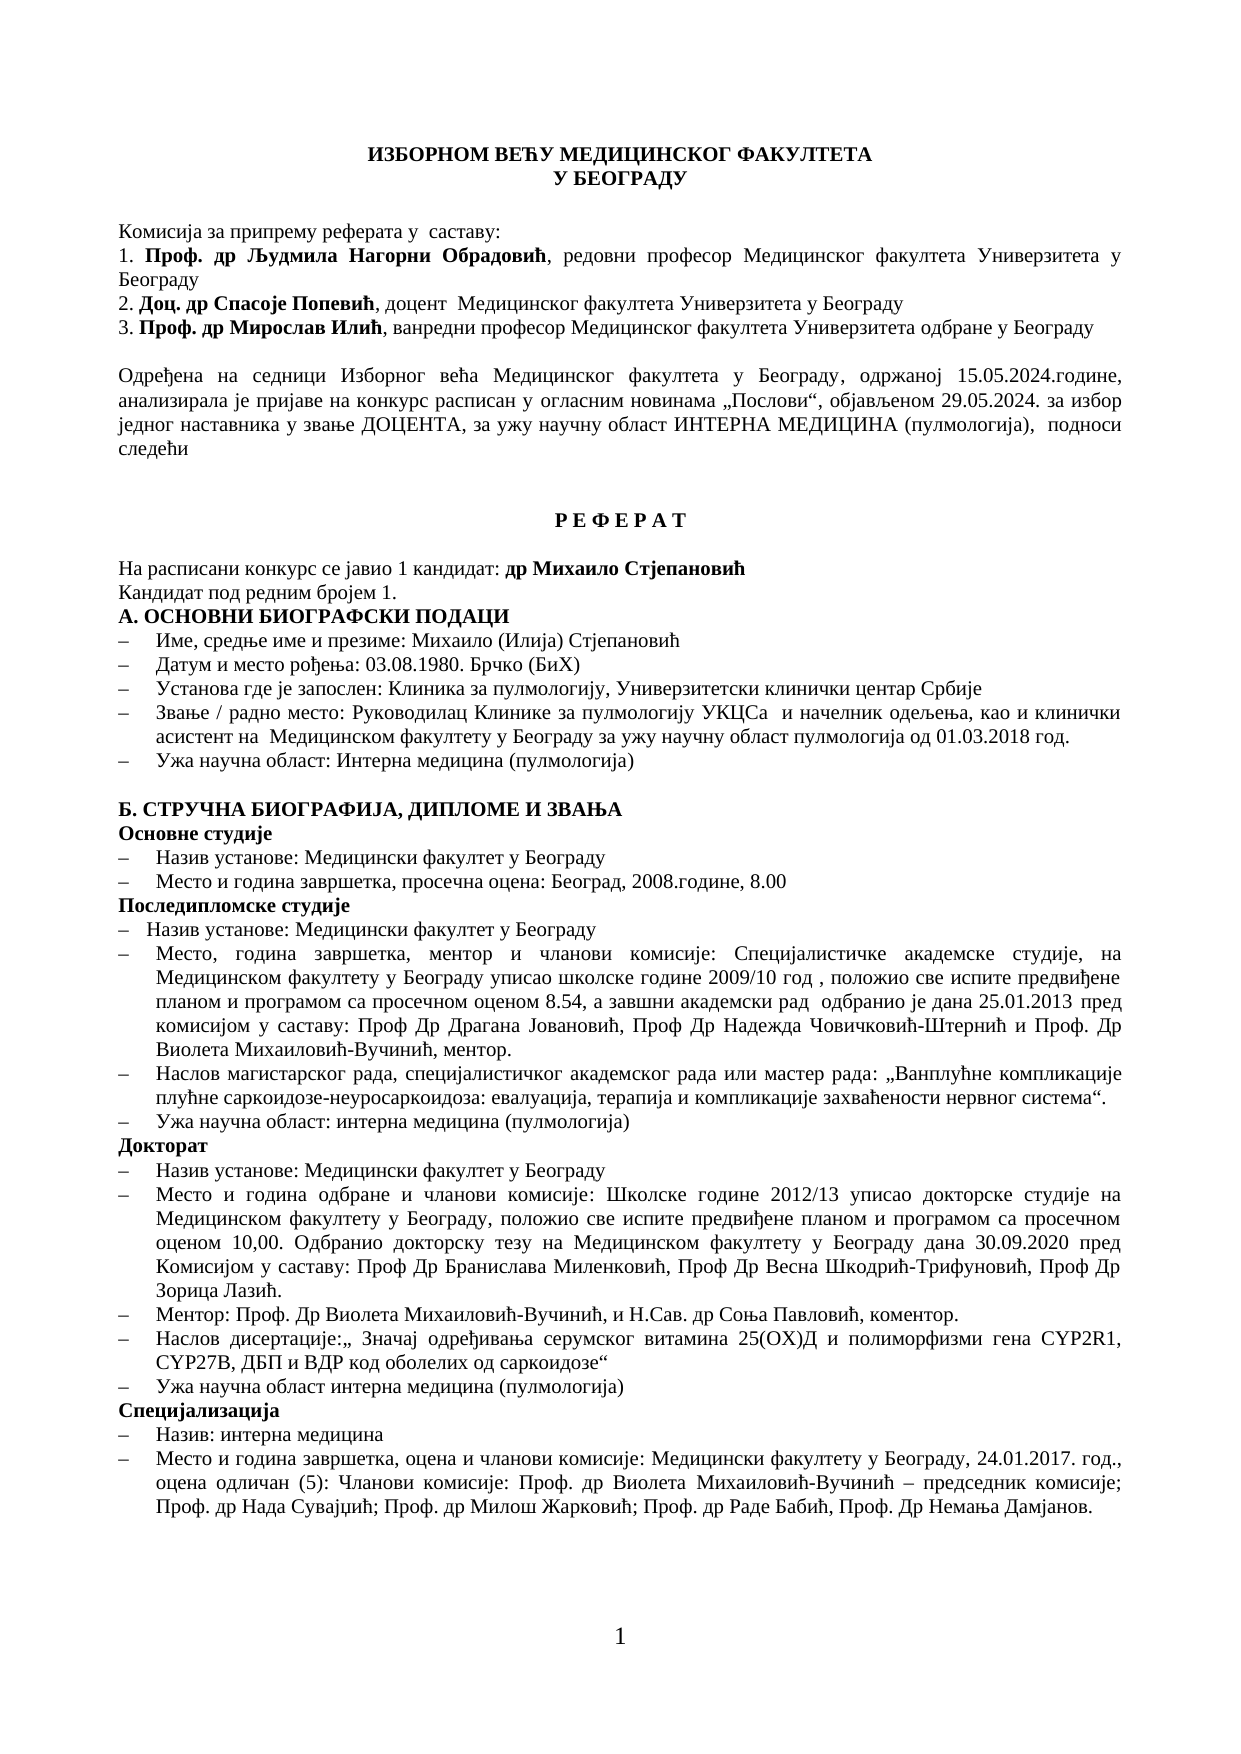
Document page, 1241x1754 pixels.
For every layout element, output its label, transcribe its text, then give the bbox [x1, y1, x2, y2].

text ИЗБОРНОМ ВЕЋУ МЕДИЦИНСКОГ ФАКУЛТЕТА [118, 142, 1122, 166]
list Назив установе: Медицински факултет у Београду [118, 1157, 1122, 1182]
text Одређена на седници Изборног већа Медицинског факултета у Београду, одржаној 15.05.2024.године, анализирала је пријаве на конкурс расписан у огласним новинама „Послови“, објављеном 29.05.2024. за избор једног наставника у звање ДОЦЕНТА, за ужу научну област ИНТЕРНА МЕДИЦИНА (пулмологија), подноси следећи [118, 363, 1122, 460]
list Назив: интерна медицина [118, 1422, 1122, 1446]
text 1. Проф. др Људмила Нагорни Обрадовић, редовни професор Медицинског факултета Универзитета у Београду [118, 243, 1122, 291]
text A. ОСНОВНИ БИОГРАФСКИ ПОДАЦИ [118, 604, 1122, 628]
list Звање / радно место: Руководилац Клинике за пулмологију УКЦСа и начелник одељења, као и клинички асистент на Медицинском факултету у Београду за ужу научну област пулмологија од 01.03.2018 год. [118, 700, 1122, 748]
text Основне студије [118, 821, 1122, 845]
text Кандидат под редним бројем 1. [118, 580, 1122, 604]
text Р Е Ф Е Р А Т [118, 508, 1122, 532]
list Назив установе: Медицински факултет у Београду [118, 917, 1122, 941]
text 3. Проф. др Мирослав Илић, ванредни професор Медицинског факултета Универзитета одбране у Београду [118, 315, 1122, 339]
list Датум и место рођења: 03.08.1980. Брчко (БиХ) [118, 652, 1122, 676]
list Наслов магистарског рада, специјалистичког академског рада или мастер рада: „Ванплућне компликације плућне саркоидозе-неуросаркоидоза: евалуација, терапија и компликације захваћености нервног система“. [118, 1061, 1122, 1109]
list Место и година завршетка, просечна оцена: Београд, 2008.године, 8.00 [118, 869, 1122, 893]
list Име, средње име и презиме: Михаило (Илија) Стјепановић [118, 628, 1122, 652]
list Ужа научна област: Интерна медицина (пулмологија) [118, 748, 1122, 772]
text У БЕОГРАДУ [118, 166, 1122, 190]
list Назив установе: Медицински факултет у Београду [118, 845, 1122, 869]
text Комисија за припрему реферата у саставу: [118, 219, 1122, 243]
list Наслов дисертације:„ Значај одређивања серумског витамина 25(ОХ)Д и полиморфизми гена CYP2R1, CYP27B, ДБП и ВДР код оболелих од саркоидозе“ [118, 1326, 1122, 1374]
list Установа где је запослен: Клиника за пулмологију, Универзитетски клинички центар Србије [118, 676, 1122, 700]
text 2. Доц. др Спасоје Попевић, доцент Медицинског факултета Универзитета у Београду [118, 291, 1122, 315]
text Специјализација [118, 1398, 1122, 1422]
text Докторат [118, 1133, 1122, 1157]
list Ментор: Проф. Др Виолета Михаиловић-Вучинић, и Н.Сав. др Соња Павловић, коментор. [118, 1302, 1122, 1326]
list Место и година одбране и чланови комисије: Школске године 2012/13 уписао докторске студије на Медицинском факултету у Београду, положио све испите предвиђене планом и програмом са просечном оценом 10,00. Одбранио докторску тезу на Медицинском факултету у Београду дана 30.09.2020 пред Комисијом у саставу: Проф Др Бранислава Миленковић, Проф Др Весна Шкодрић-Трифуновић, Проф Др Зорица Лазић. [118, 1182, 1122, 1302]
list Ужа научна област интерна медицина (пулмологија) [118, 1374, 1122, 1398]
list Ужа научна област: интерна медицина (пулмологија) [118, 1109, 1122, 1133]
list Место и година завршетка, оцена и чланови комисије: Медицински факултету у Београду, 24.01.2017. год., оцена одличан (5): Чланови комисије: Проф. др Виолета Михаиловић-Вучинић – председник комисије; Проф. др Нада Сувајџић; Проф. др Милош Жарковић; Проф. др Раде Бабић, Проф. Др Немања Дамјанов. [118, 1446, 1122, 1518]
text Б. СТРУЧНА БИОГРАФИЈА, ДИПЛОМЕ И ЗВАЊА [118, 797, 1122, 821]
text Последипломске студије [118, 893, 1122, 917]
text На расписани конкурс се јавио 1 кандидат: др Михаило Стјепановић [118, 556, 1122, 580]
list Место, година завршетка, ментор и чланови комисије: Специјалистичке академске студије, на Медицинском факултету у Београду уписао школске године 2009/10 год , положио све испите предвиђене планом и програмом са просечном оценом 8.54, а завшни академски рад одбранио је дана 25.01.2013 пред комисијом у саставу: Проф Др Драгана Јовановић, Проф Др Надежда Човичковић-Штернић и Проф. Др Виолета Михаиловић-Вучинић, ментор. [118, 941, 1122, 1061]
